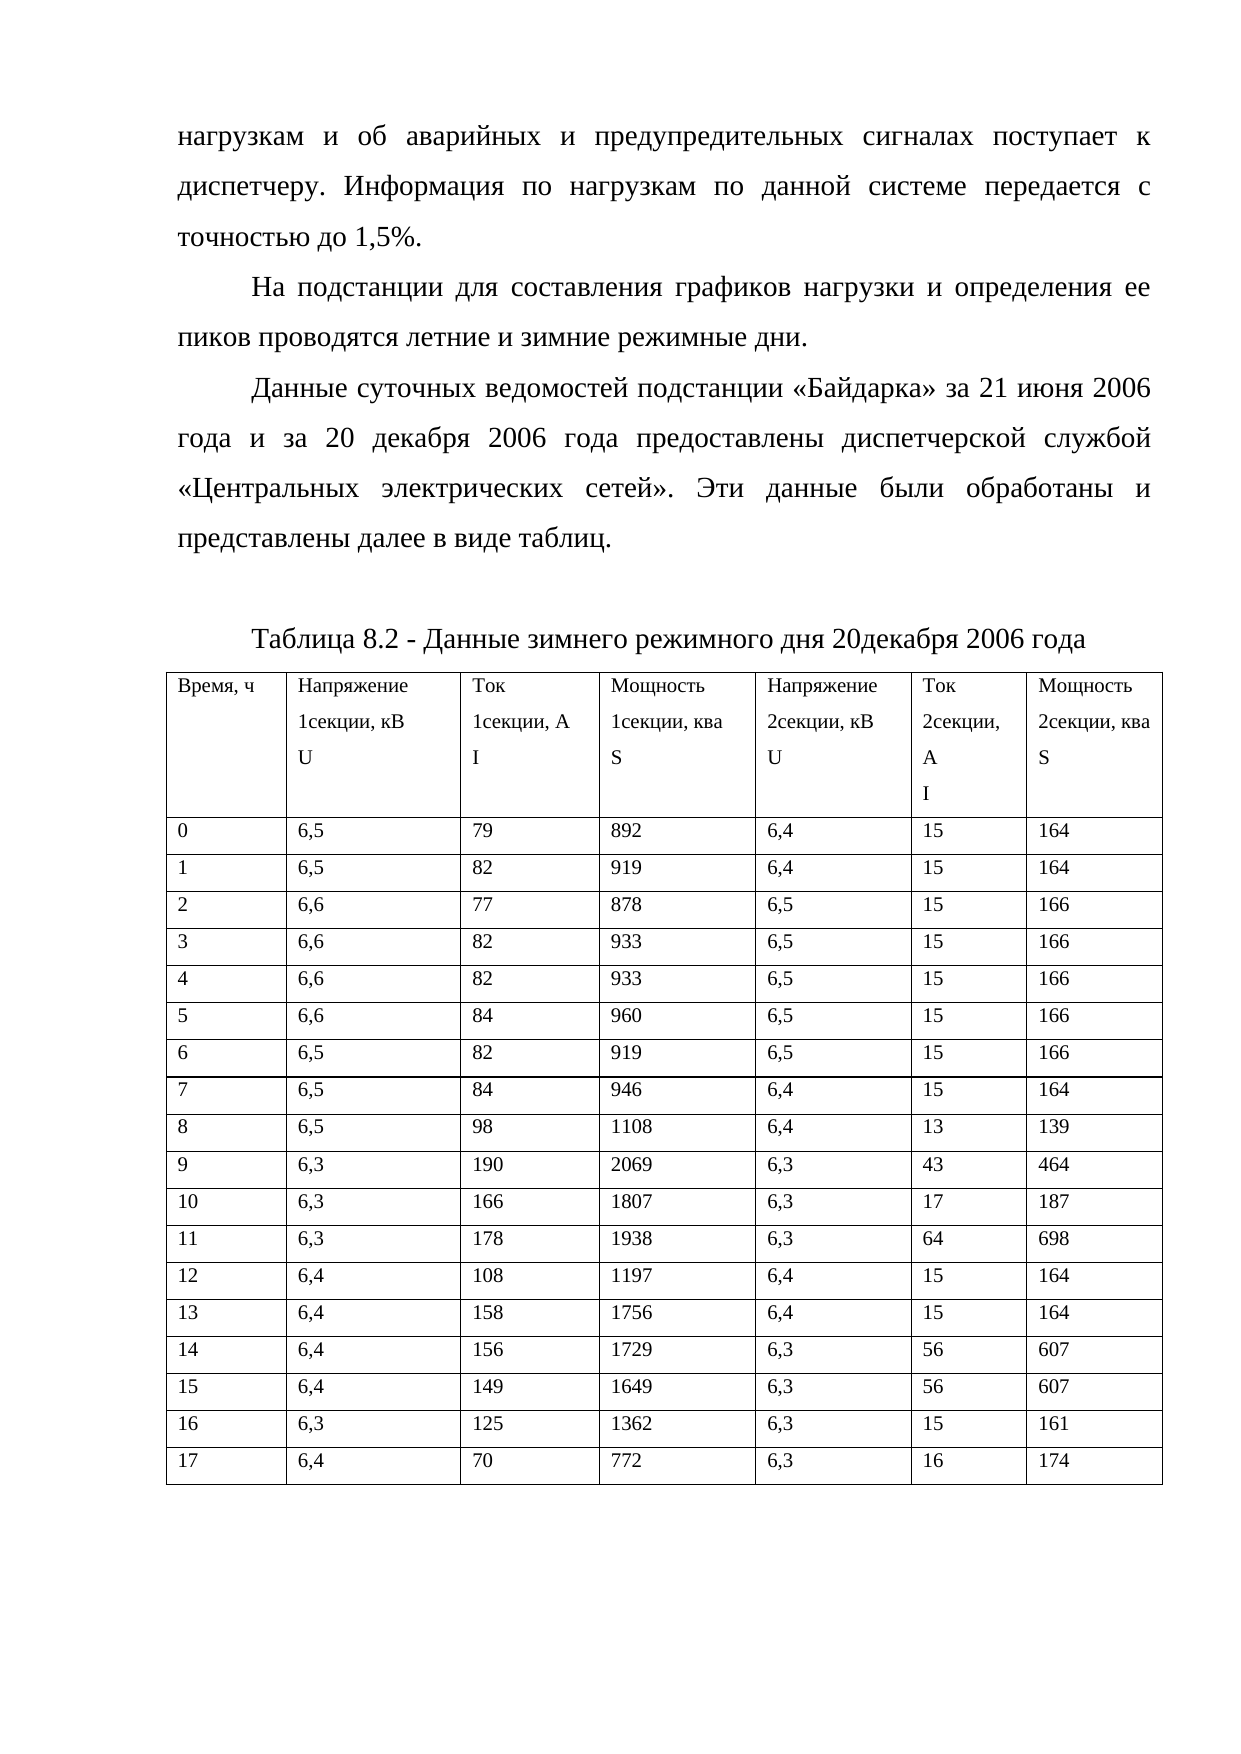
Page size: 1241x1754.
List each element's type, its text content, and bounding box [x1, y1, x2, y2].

table_cell 15 [912, 1300, 1026, 1336]
table_cell 919 [600, 1040, 755, 1076]
table_cell 892 [600, 818, 755, 854]
table_cell 43 [912, 1152, 1026, 1188]
table_cell 15 [912, 1040, 1026, 1076]
table_cell 16 [167, 1411, 286, 1447]
table_cell 15 [912, 1263, 1026, 1299]
table_cell 156 [461, 1337, 599, 1373]
text На подстанции для составления графиков нагрузки и определения ее пиков проводятся летние и зимние режимные дни. [177, 269, 1152, 353]
table_cell 6,3 [756, 1411, 911, 1447]
table_cell 11 [167, 1226, 286, 1262]
table_cell 164 [1027, 855, 1162, 891]
table_cell 6,3 [756, 1337, 911, 1373]
table_cell 1197 [600, 1263, 755, 1299]
table_cell 77 [461, 892, 599, 928]
table_cell 15 [912, 892, 1026, 928]
table_cell 190 [461, 1152, 599, 1188]
table_cell 6,3 [287, 1411, 460, 1447]
table_cell 6,4 [756, 855, 911, 891]
table_cell 166 [1027, 1003, 1162, 1039]
table_cell 6,5 [287, 1078, 460, 1113]
table_cell 64 [912, 1226, 1026, 1262]
table_header Ток 1секции, А I [461, 673, 599, 817]
table_cell 6,3 [756, 1189, 911, 1225]
table_cell 6 [167, 1040, 286, 1076]
table_cell 6,6 [287, 1003, 460, 1039]
table_cell 6,4 [756, 1263, 911, 1299]
table_cell 6,6 [287, 892, 460, 928]
table_cell 1 [167, 855, 286, 891]
table_cell 4 [167, 966, 286, 1002]
table_cell 161 [1027, 1411, 1162, 1447]
table_cell 82 [461, 929, 599, 965]
table_cell 15 [912, 1411, 1026, 1447]
table_cell 15 [912, 1078, 1026, 1113]
table_cell 6,5 [287, 818, 460, 854]
table_cell 6,3 [287, 1189, 460, 1225]
table_cell 6,4 [756, 1078, 911, 1113]
table_cell 82 [461, 966, 599, 1002]
table_cell 16 [912, 1448, 1026, 1484]
table_cell 607 [1027, 1337, 1162, 1373]
table_cell 933 [600, 966, 755, 1002]
table_cell 14 [167, 1337, 286, 1373]
table_cell 166 [1027, 966, 1162, 1002]
table_cell 70 [461, 1448, 599, 1484]
table_cell 15 [912, 855, 1026, 891]
table_cell 174 [1027, 1448, 1162, 1484]
table_cell 6,3 [756, 1226, 911, 1262]
table_cell 1729 [600, 1337, 755, 1373]
table_cell 464 [1027, 1152, 1162, 1188]
table_cell 1938 [600, 1226, 755, 1262]
table_cell 82 [461, 1040, 599, 1076]
table_cell 6,4 [756, 1115, 911, 1151]
table_cell 1108 [600, 1115, 755, 1151]
table_cell 607 [1027, 1374, 1162, 1410]
table_cell 2069 [600, 1152, 755, 1188]
table_cell 6,5 [756, 1040, 911, 1076]
table_cell 12 [167, 1263, 286, 1299]
table_cell 56 [912, 1337, 1026, 1373]
table_cell 79 [461, 818, 599, 854]
table_cell 6,5 [756, 1003, 911, 1039]
table_cell 10 [167, 1189, 286, 1225]
table_cell 6,4 [756, 818, 911, 854]
table_cell 919 [600, 855, 755, 891]
table_cell 178 [461, 1226, 599, 1262]
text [177, 118, 1152, 252]
table_cell 166 [1027, 929, 1162, 965]
table_cell 15 [912, 966, 1026, 1002]
table_cell 17 [167, 1448, 286, 1484]
table_cell 1362 [600, 1411, 755, 1447]
table_cell 6,5 [756, 892, 911, 928]
table_cell 1807 [600, 1189, 755, 1225]
table_cell 933 [600, 929, 755, 965]
table_cell 15 [912, 1003, 1026, 1039]
table_cell 164 [1027, 1078, 1162, 1113]
table_cell 84 [461, 1003, 599, 1039]
table_cell 6,5 [287, 855, 460, 891]
table_cell 13 [167, 1300, 286, 1336]
table_cell 6,6 [287, 929, 460, 965]
table_cell 5 [167, 1003, 286, 1039]
table_cell 6,4 [756, 1300, 911, 1336]
table_cell 15 [167, 1374, 286, 1410]
table_cell 698 [1027, 1226, 1162, 1262]
table_cell 1649 [600, 1374, 755, 1410]
table_cell 84 [461, 1078, 599, 1113]
table_cell 6,4 [287, 1300, 460, 1336]
table_cell 1756 [600, 1300, 755, 1336]
table_header Мощность 1секции, ква S [600, 673, 755, 817]
table_cell 946 [600, 1078, 755, 1113]
table_cell 82 [461, 855, 599, 891]
table_cell 3 [167, 929, 286, 965]
table_cell 125 [461, 1411, 599, 1447]
text Данные суточных ведомостей подстанции «Байдарка» за 21 июня 2006 года и за 20 декабря 2006 года предоставлены диспетчерской службой «Центральных электрических сетей». Эти данные были обработаны и представлены далее в виде таблиц. [177, 370, 1152, 554]
table_cell 6,6 [287, 966, 460, 1002]
table_cell 7 [167, 1078, 286, 1113]
table_cell 6,4 [287, 1337, 460, 1373]
table_cell 2 [167, 892, 286, 928]
table_cell 164 [1027, 1300, 1162, 1336]
table_cell 6,5 [287, 1040, 460, 1076]
table_cell 158 [461, 1300, 599, 1336]
table_cell 878 [600, 892, 755, 928]
table_cell 164 [1027, 1263, 1162, 1299]
table_cell 17 [912, 1189, 1026, 1225]
table_cell 98 [461, 1115, 599, 1151]
table_cell 166 [1027, 892, 1162, 928]
table_cell 56 [912, 1374, 1026, 1410]
table_cell 6,4 [287, 1448, 460, 1484]
table_cell 6,3 [287, 1226, 460, 1262]
table_cell 6,4 [287, 1263, 460, 1299]
table_header Напряжение 1секции, кВ U [287, 673, 460, 817]
table_cell 149 [461, 1374, 599, 1410]
table_cell 13 [912, 1115, 1026, 1151]
table_cell 139 [1027, 1115, 1162, 1151]
table_header Время, ч [167, 673, 286, 817]
table_cell 166 [461, 1189, 599, 1225]
table_cell 6,3 [756, 1152, 911, 1188]
table_cell 960 [600, 1003, 755, 1039]
table_cell 0 [167, 818, 286, 854]
table_cell 6,5 [287, 1115, 460, 1151]
table_cell 166 [1027, 1040, 1162, 1076]
table_cell 8 [167, 1115, 286, 1151]
table_cell 108 [461, 1263, 599, 1299]
table_cell 6,4 [287, 1374, 460, 1410]
table_cell 6,3 [287, 1152, 460, 1188]
table_cell 6,3 [756, 1374, 911, 1410]
text Таблица 8.2 - Данные зимнего режимного дня 20декабря 2006 года [177, 621, 1152, 655]
table_cell 9 [167, 1152, 286, 1188]
table_cell 187 [1027, 1189, 1162, 1225]
table_cell 164 [1027, 818, 1162, 854]
table_cell 15 [912, 818, 1026, 854]
table_cell 15 [912, 929, 1026, 965]
table_cell 772 [600, 1448, 755, 1484]
table_header Мощность 2секции, ква S [1027, 673, 1162, 817]
table_header Напряжение 2секции, кВ U [756, 673, 911, 817]
table_header Ток 2секции, А I [912, 673, 1026, 817]
table_cell 6,5 [756, 929, 911, 965]
table_cell 6,3 [756, 1448, 911, 1484]
table_cell 6,5 [756, 966, 911, 1002]
